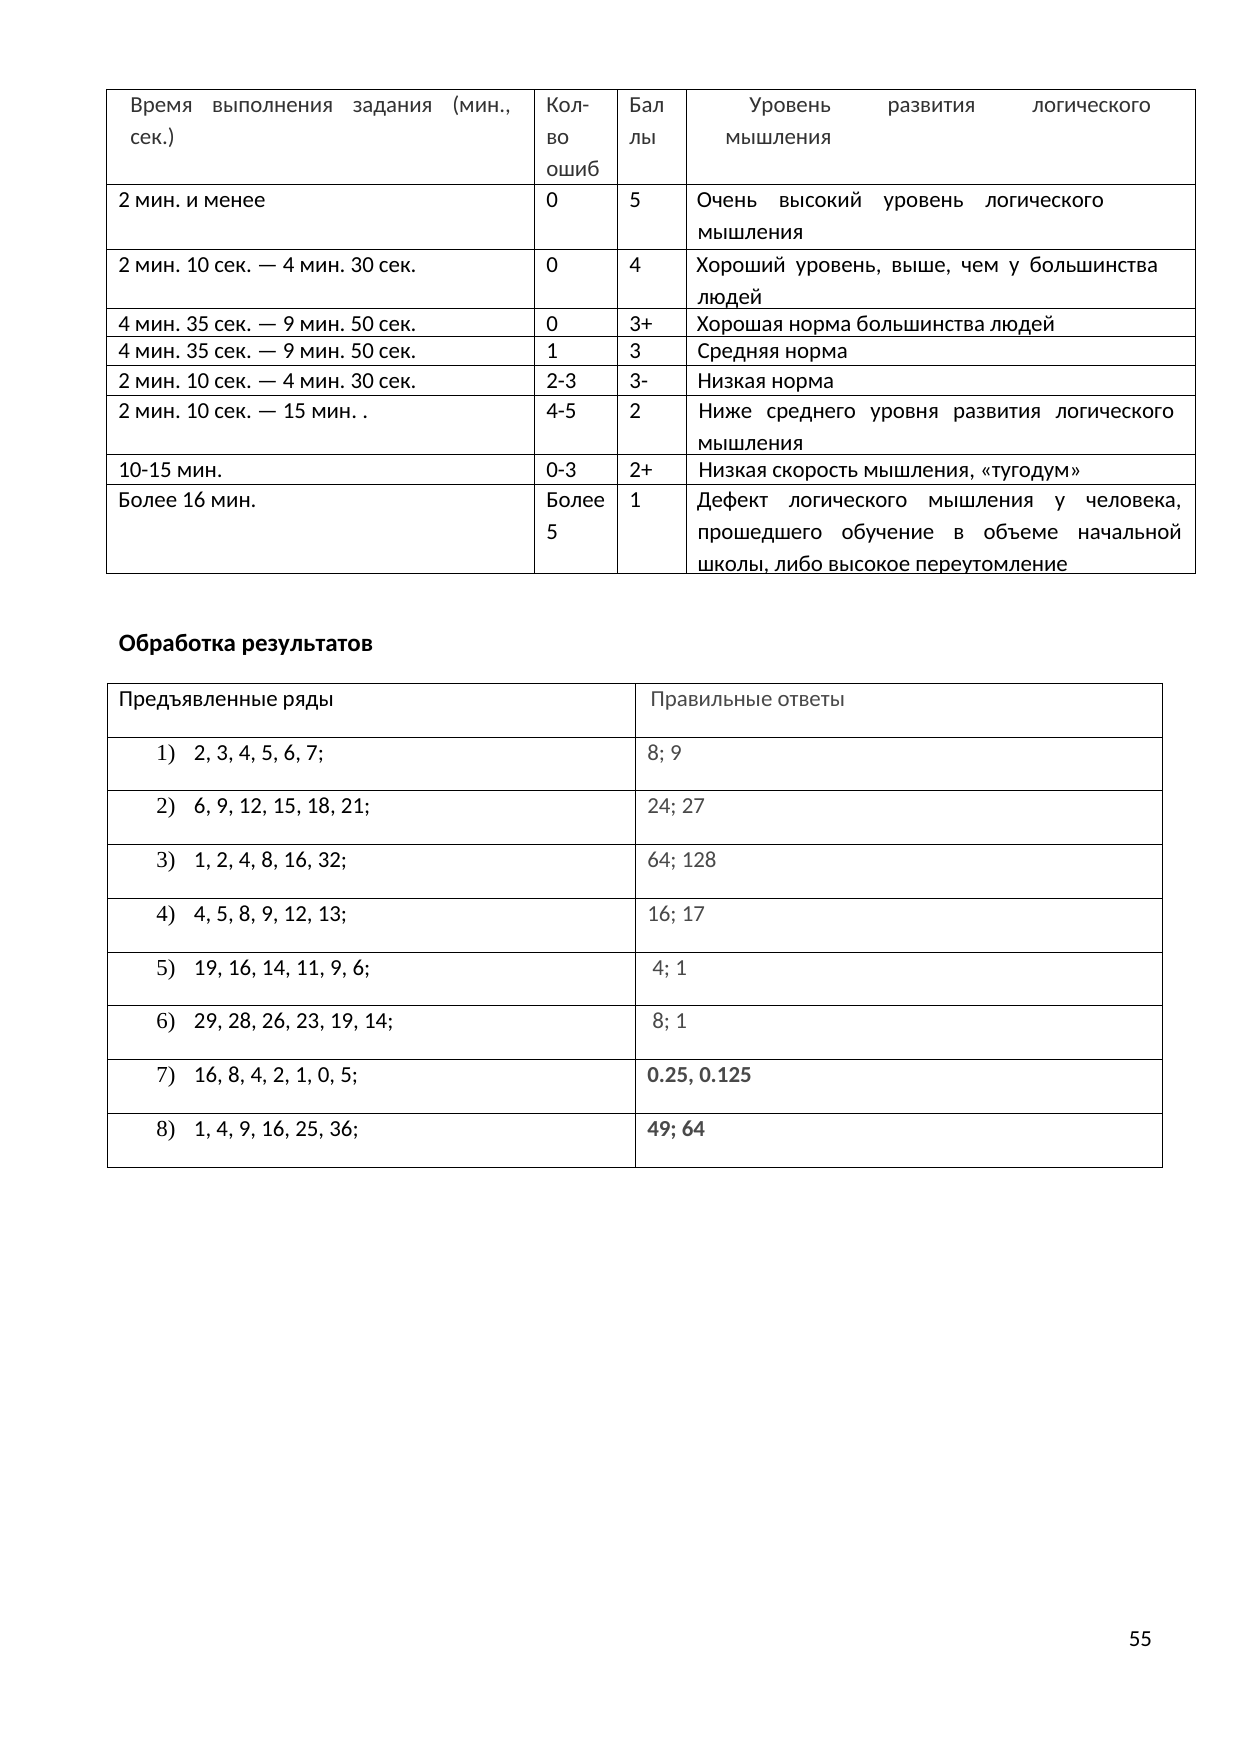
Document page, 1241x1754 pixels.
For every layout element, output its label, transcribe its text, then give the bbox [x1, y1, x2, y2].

table_cell 2-3 [535, 366, 617, 395]
table_cell 2 [618, 396, 686, 454]
table_cell 1 [618, 485, 686, 573]
table_cell 1 [535, 337, 617, 365]
table_header Уровень развития логического мышления [687, 90, 1195, 184]
table_cell Более 5 [535, 485, 617, 573]
table_cell 16; 17 [636, 899, 1162, 952]
table_cell Низкая скорость мышления, «тугодум» [687, 455, 1195, 484]
table_cell 5 [618, 185, 686, 249]
table_header Баллы [618, 90, 686, 184]
table_cell 0.25, 0.125 [636, 1060, 1162, 1113]
table_cell 4; 1 [636, 953, 1162, 1005]
table_cell Средняя норма [687, 337, 1195, 365]
table_cell 64; 128 [636, 845, 1162, 898]
table_cell Очень высокий уровень логического мышления [687, 185, 1195, 249]
table_cell Хорошая норма большинства людей [687, 309, 1195, 336]
table_cell Хороший уровень, выше, чем у большинства людей [687, 250, 1195, 308]
table_cell 0 [535, 185, 617, 249]
table_cell Дефект логического мышления у человека, прошедшего обучение в объеме начальной школы, либо высокое переутомление [687, 485, 1195, 573]
table_cell 2 мин. 10 сек. — 4 мин. 30 сек. [107, 250, 534, 308]
table_cell 0 [535, 309, 617, 336]
table_cell 8; 1 [636, 1006, 1162, 1059]
table_cell 0 [535, 250, 617, 308]
table_cell 2 мин. 10 сек. — 4 мин. 30 сек. [107, 366, 534, 395]
table_cell 4 мин. 35 сек. — 9 мин. 50 сек. [107, 337, 534, 365]
table_cell 16, 8, 4, 2, 1, 0, 5; [108, 1060, 635, 1113]
table_cell 24; 27 [636, 791, 1162, 844]
table_cell 3 [618, 337, 686, 365]
table_cell 8; 9 [636, 738, 1162, 790]
table_cell Ниже среднего уровня развития логического мышления [687, 396, 1195, 454]
table_header Кол-во ошибок [535, 90, 617, 184]
table_cell 3- [618, 366, 686, 395]
table_cell 10-15 мин. [107, 455, 534, 484]
table_cell 2+ [618, 455, 686, 484]
table_cell 1, 2, 4, 8, 16, 32; [108, 845, 635, 898]
table_cell 2, 3, 4, 5, 6, 7; [108, 738, 635, 790]
table_cell 4, 5, 8, 9, 12, 13; [108, 899, 635, 952]
table_cell 1, 4, 9, 16, 25, 36; [108, 1114, 635, 1167]
table_header Правильные ответы [636, 684, 1162, 737]
table_cell 2 мин. и менее [107, 185, 534, 249]
table_cell 49; 64 [636, 1114, 1162, 1167]
table_cell Более 16 мин. [107, 485, 534, 573]
table_header Время выполнения задания (мин., сек.) [107, 90, 534, 184]
table_cell 19, 16, 14, 11, 9, 6; [108, 953, 635, 1005]
table_cell 2 мин. 10 сек. — 15 мин. . [107, 396, 534, 454]
table_cell 4 [618, 250, 686, 308]
table_cell Низкая норма [687, 366, 1195, 395]
text Обработка результатов [119, 627, 1152, 658]
table_cell 6, 9, 12, 15, 18, 21; [108, 791, 635, 844]
table_header Предъявленные ряды [108, 684, 635, 737]
table_cell 3+ [618, 309, 686, 336]
table_cell 4-5 [535, 396, 617, 454]
table_cell 0-3 [535, 455, 617, 484]
table_cell 4 мин. 35 сек. — 9 мин. 50 сек. [107, 309, 534, 336]
table_cell 29, 28, 26, 23, 19, 14; [108, 1006, 635, 1059]
